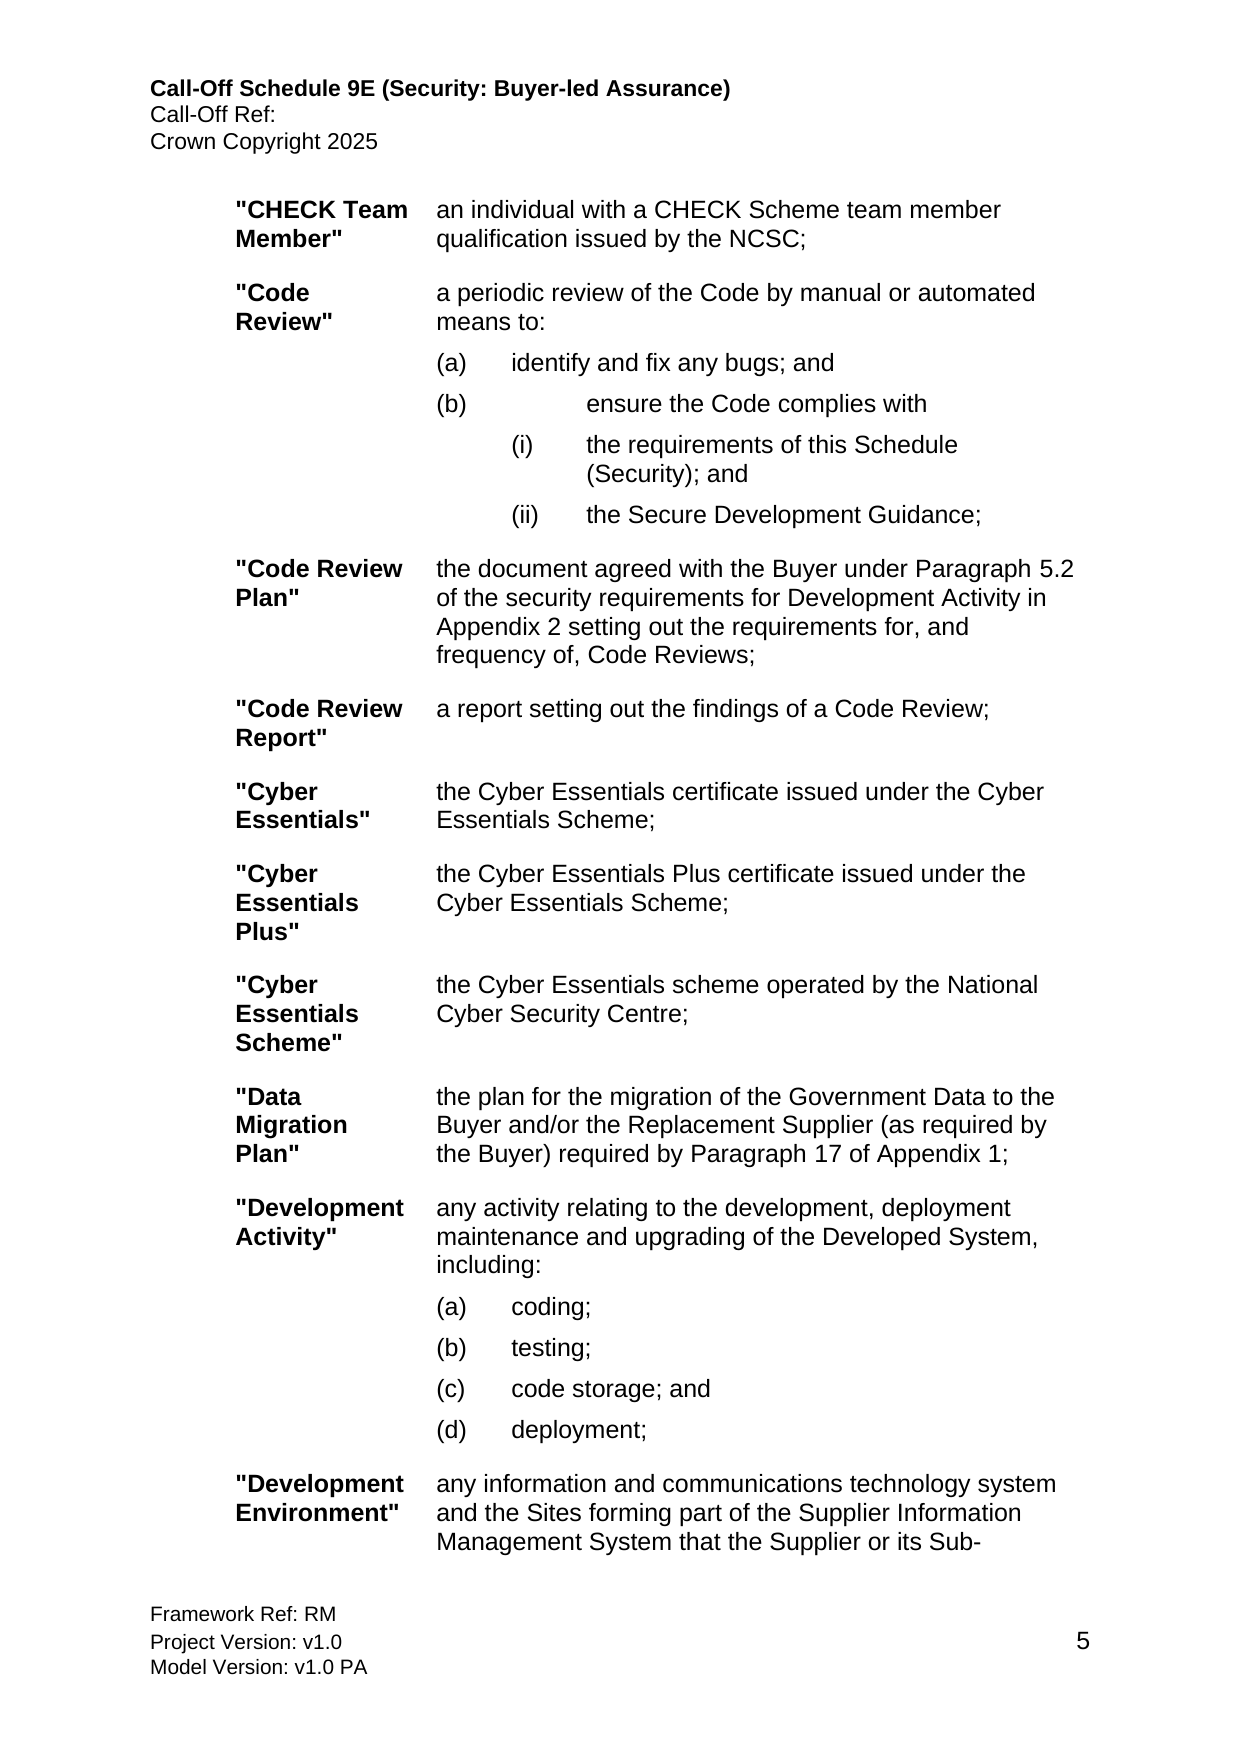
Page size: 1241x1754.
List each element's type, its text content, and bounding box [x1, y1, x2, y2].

table_cell a report setting out the findings of a Code Review; [425, 682, 1090, 764]
table_cell "Code Review" [224, 265, 425, 542]
table_cell a periodic review of the Code by manual or automated means to: identify and fix any bugs; and ensure the Code complies with the requirements of this Schedule (Security); and the Secure Development Guidance; [425, 265, 1090, 542]
table_cell "Cyber Essentials Scheme" [224, 958, 425, 1069]
table_cell the Cyber Essentials scheme operated by the National Cyber Security Centre; [425, 958, 1090, 1069]
table_cell "Cyber Essentials Plus" [224, 847, 425, 958]
table_cell "Data Migration Plan" [224, 1069, 425, 1180]
table_cell an individual with a CHECK Scheme team member qualification issued by the NCSC; [425, 183, 1090, 265]
table_cell "Development Activity" [224, 1180, 425, 1457]
table_cell the Cyber Essentials certificate issued under the Cyber Essentials Scheme; [425, 764, 1090, 847]
table_cell "Code Review Plan" [224, 542, 425, 682]
table_cell the document agreed with the Buyer under Paragraph 5.2 of the security requirements for Development Activity in Appendix 2 setting out the requirements for, and frequency of, Code Reviews; [425, 542, 1090, 682]
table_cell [224, 1457, 425, 1555]
table_cell the plan for the migration of the Government Data to the Buyer and/or the Replacement Supplier (as required by the Buyer) required by Paragraph 17 of Appendix 1; [425, 1069, 1090, 1180]
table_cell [425, 1457, 1090, 1555]
table_cell "Cyber Essentials" [224, 764, 425, 847]
table_cell the Cyber Essentials Plus certificate issued under the Cyber Essentials Scheme; [425, 847, 1090, 958]
table_cell "CHECK Team Member" [224, 183, 425, 265]
table_cell any activity relating to the development, deployment maintenance and upgrading of the Developed System, including: coding; testing; code storage; and deployment; [425, 1180, 1090, 1457]
table_cell "Code Review Report" [224, 682, 425, 764]
